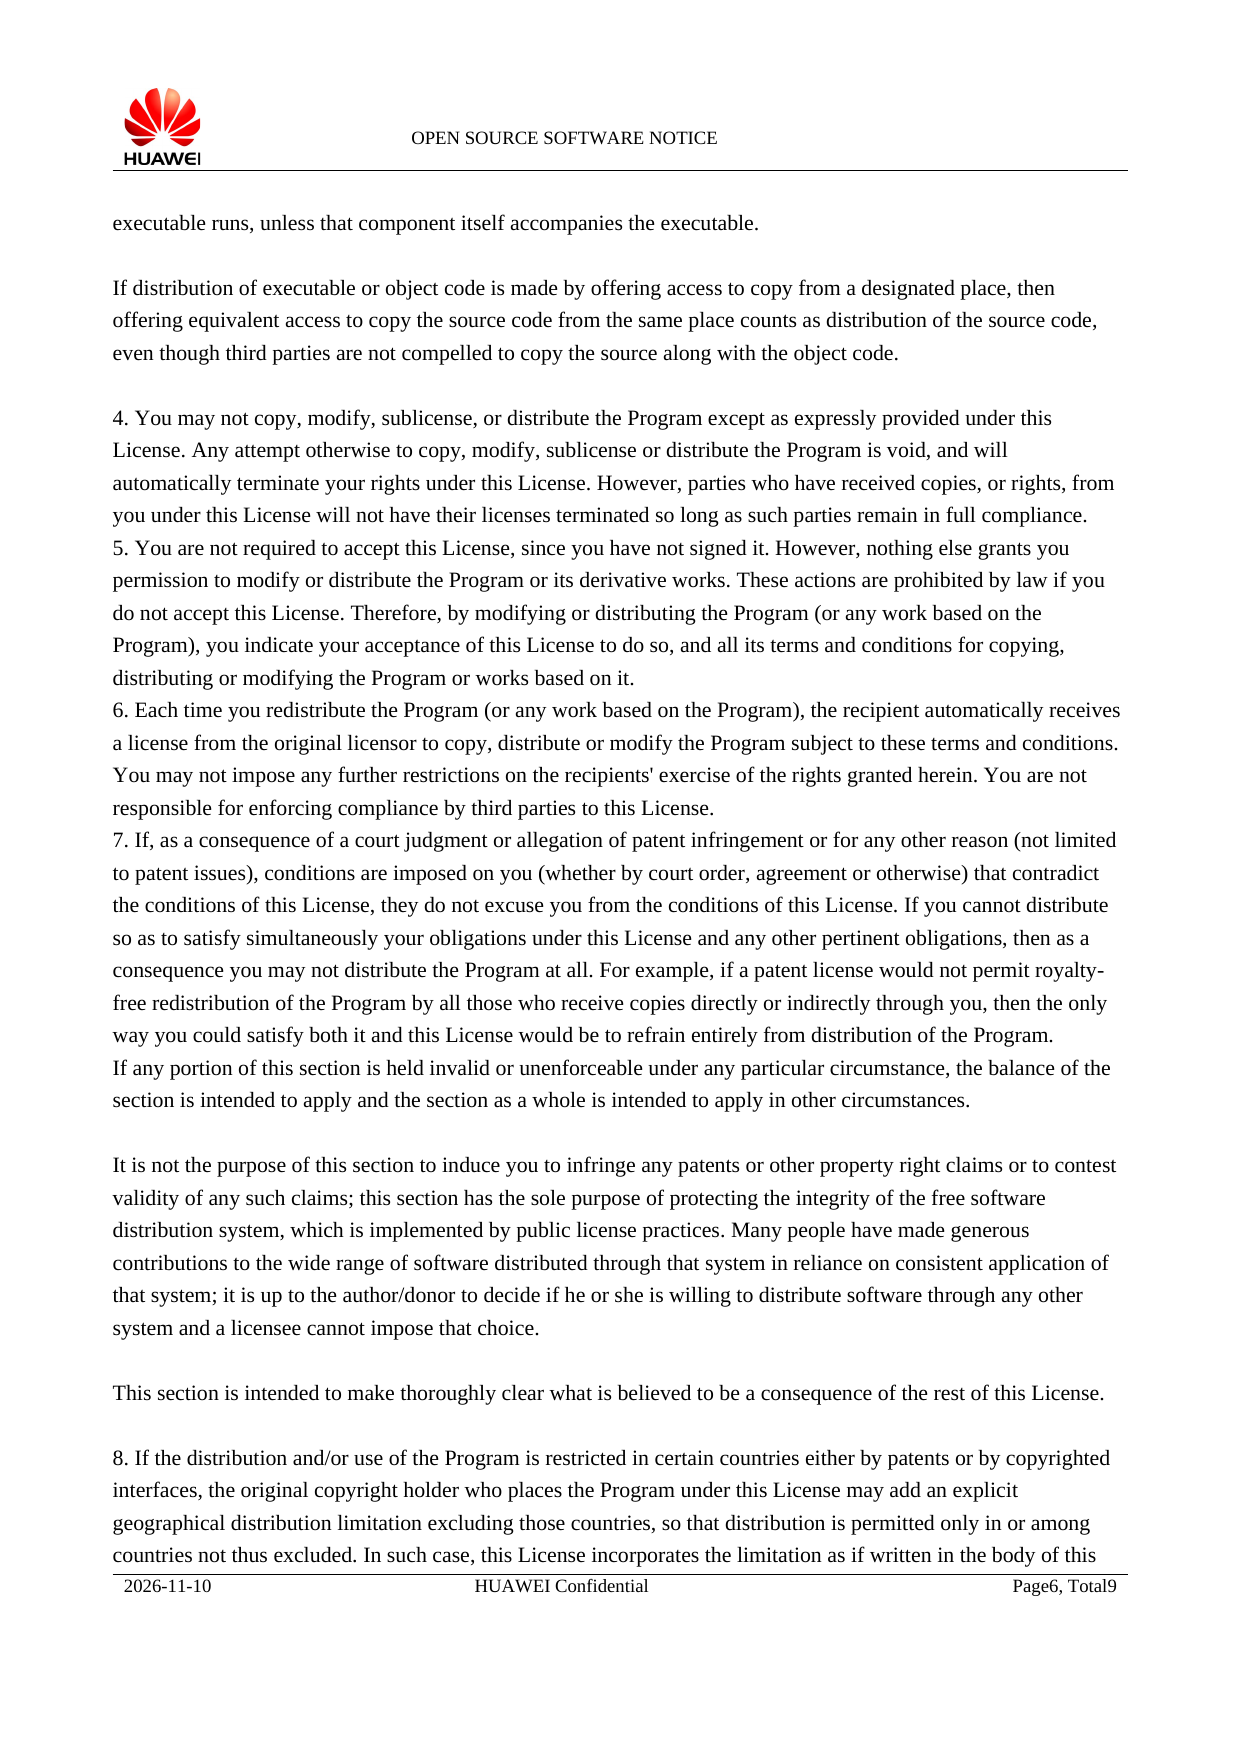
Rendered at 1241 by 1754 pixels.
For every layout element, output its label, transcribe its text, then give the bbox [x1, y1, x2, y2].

picture [124, 88, 201, 165]
